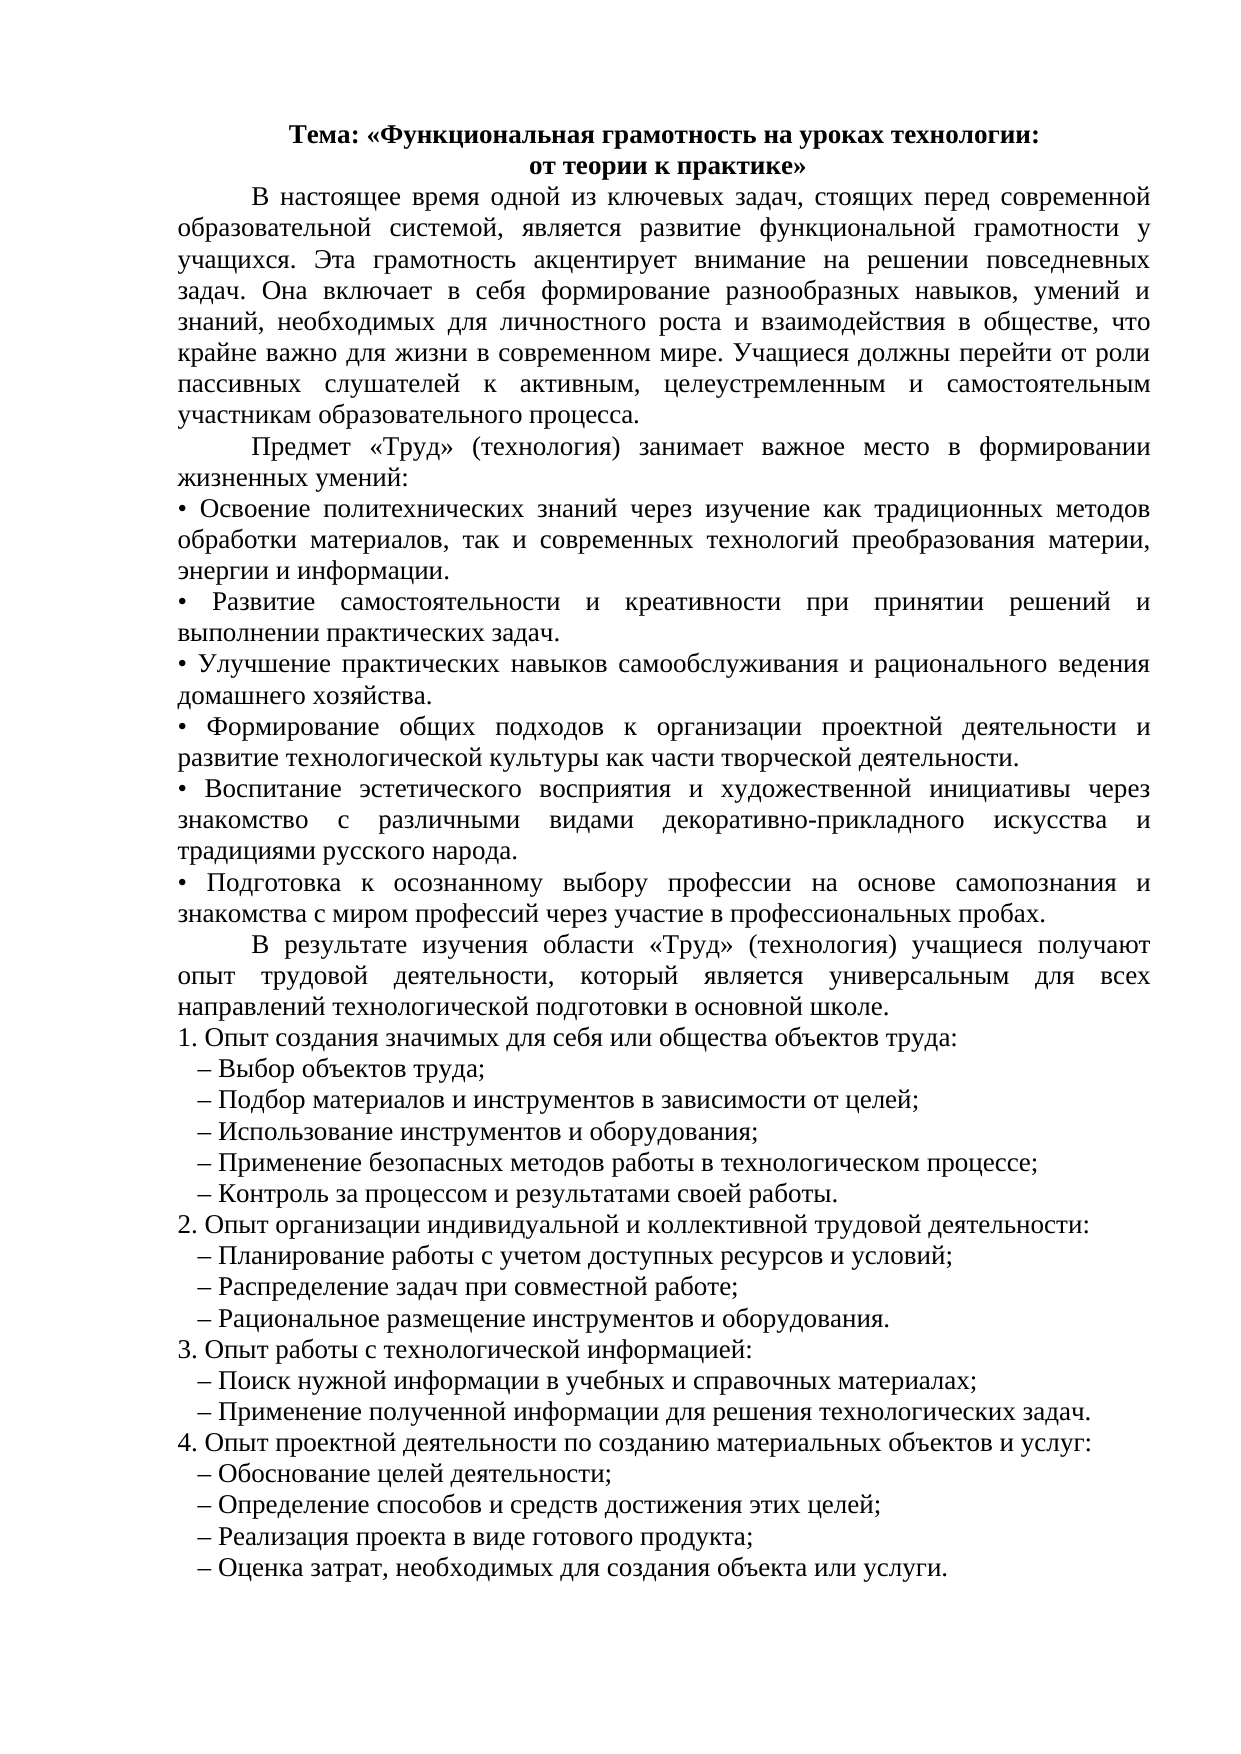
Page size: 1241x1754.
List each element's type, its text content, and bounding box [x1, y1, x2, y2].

text В результате изучения области «Труд» (технология) учащиеся получают опыт трудовой деятельности, который является универсальным для всех направлений технологической подготовки в основной школе. [177, 928, 1152, 1021]
text • Развитие самостоятельности и креативности при принятии решений и выполнении практических задач. [177, 585, 1152, 648]
text 2. Опыт организации индивидуальной и коллективной трудовой деятельности: [177, 1208, 1152, 1239]
text 4. Опыт проектной деятельности по созданию материальных объектов и услуг: [177, 1426, 1152, 1457]
text • Улучшение практических навыков самообслуживания и рационального ведения домашнего хозяйства. [177, 648, 1152, 710]
text – Контроль за процессом и результатами своей работы. [177, 1177, 1152, 1208]
text – Оценка затрат, необходимых для создания объекта или услуги. [177, 1551, 1152, 1582]
text Тема: «Функциональная грамотность на уроках технологии: [177, 118, 1152, 149]
text – Планирование работы с учетом доступных ресурсов и условий; [177, 1239, 1152, 1271]
text • Формирование общих подходов к организации проектной деятельности и развитие технологической культуры как части творческой деятельности. [177, 710, 1152, 772]
text 3. Опыт работы с технологической информацией: [177, 1333, 1152, 1364]
text – Реализация проекта в виде готового продукта; [177, 1520, 1152, 1551]
text • Воспитание эстетического восприятия и художественной инициативы через знакомство с различными видами декоративно-прикладного искусства и традициями русского народа. [177, 772, 1152, 866]
text – Рациональное размещение инструментов и оборудования. [177, 1302, 1152, 1333]
text Предмет «Труд» (технология) занимает важное место в формировании жизненных умений: [177, 429, 1152, 492]
text • Подготовка к осознанному выбору профессии на основе самопознания и знакомства с миром профессий через участие в профессиональных пробах. [177, 866, 1152, 928]
text 1. Опыт создания значимых для себя или общества объектов труда: [177, 1021, 1152, 1052]
text от теории к практике» [177, 149, 1152, 180]
text – Применение безопасных методов работы в технологическом процессе; [177, 1146, 1152, 1177]
text В настоящее время одной из ключевых задач, стоящих перед современной образовательной системой, является развитие функциональной грамотности у учащихся. Эта грамотность акцентирует внимание на решении повседневных задач. Она включает в себя формирование разнообразных навыков, умений и знаний, необходимых для личностного роста и взаимодействия в обществе, что крайне важно для жизни в современном мире. Учащиеся должны перейти от роли пассивных слушателей к активным, целеустремленным и самостоятельным участникам образовательного процесса. [177, 180, 1152, 429]
text • Освоение политехнических знаний через изучение как традиционных методов обработки материалов, так и современных технологий преобразования материи, энергии и информации. [177, 492, 1152, 585]
text – Применение полученной информации для решения технологических задач. [177, 1395, 1152, 1426]
text – Определение способов и средств достижения этих целей; [177, 1488, 1152, 1520]
text – Выбор объектов труда; [177, 1052, 1152, 1084]
text – Подбор материалов и инструментов в зависимости от целей; [177, 1084, 1152, 1115]
text – Поиск нужной информации в учебных и справочных материалах; [177, 1364, 1152, 1395]
text – Использование инструментов и оборудования; [177, 1115, 1152, 1146]
text – Обоснование целей деятельности; [177, 1457, 1152, 1488]
text – Распределение задач при совместной работе; [177, 1271, 1152, 1302]
